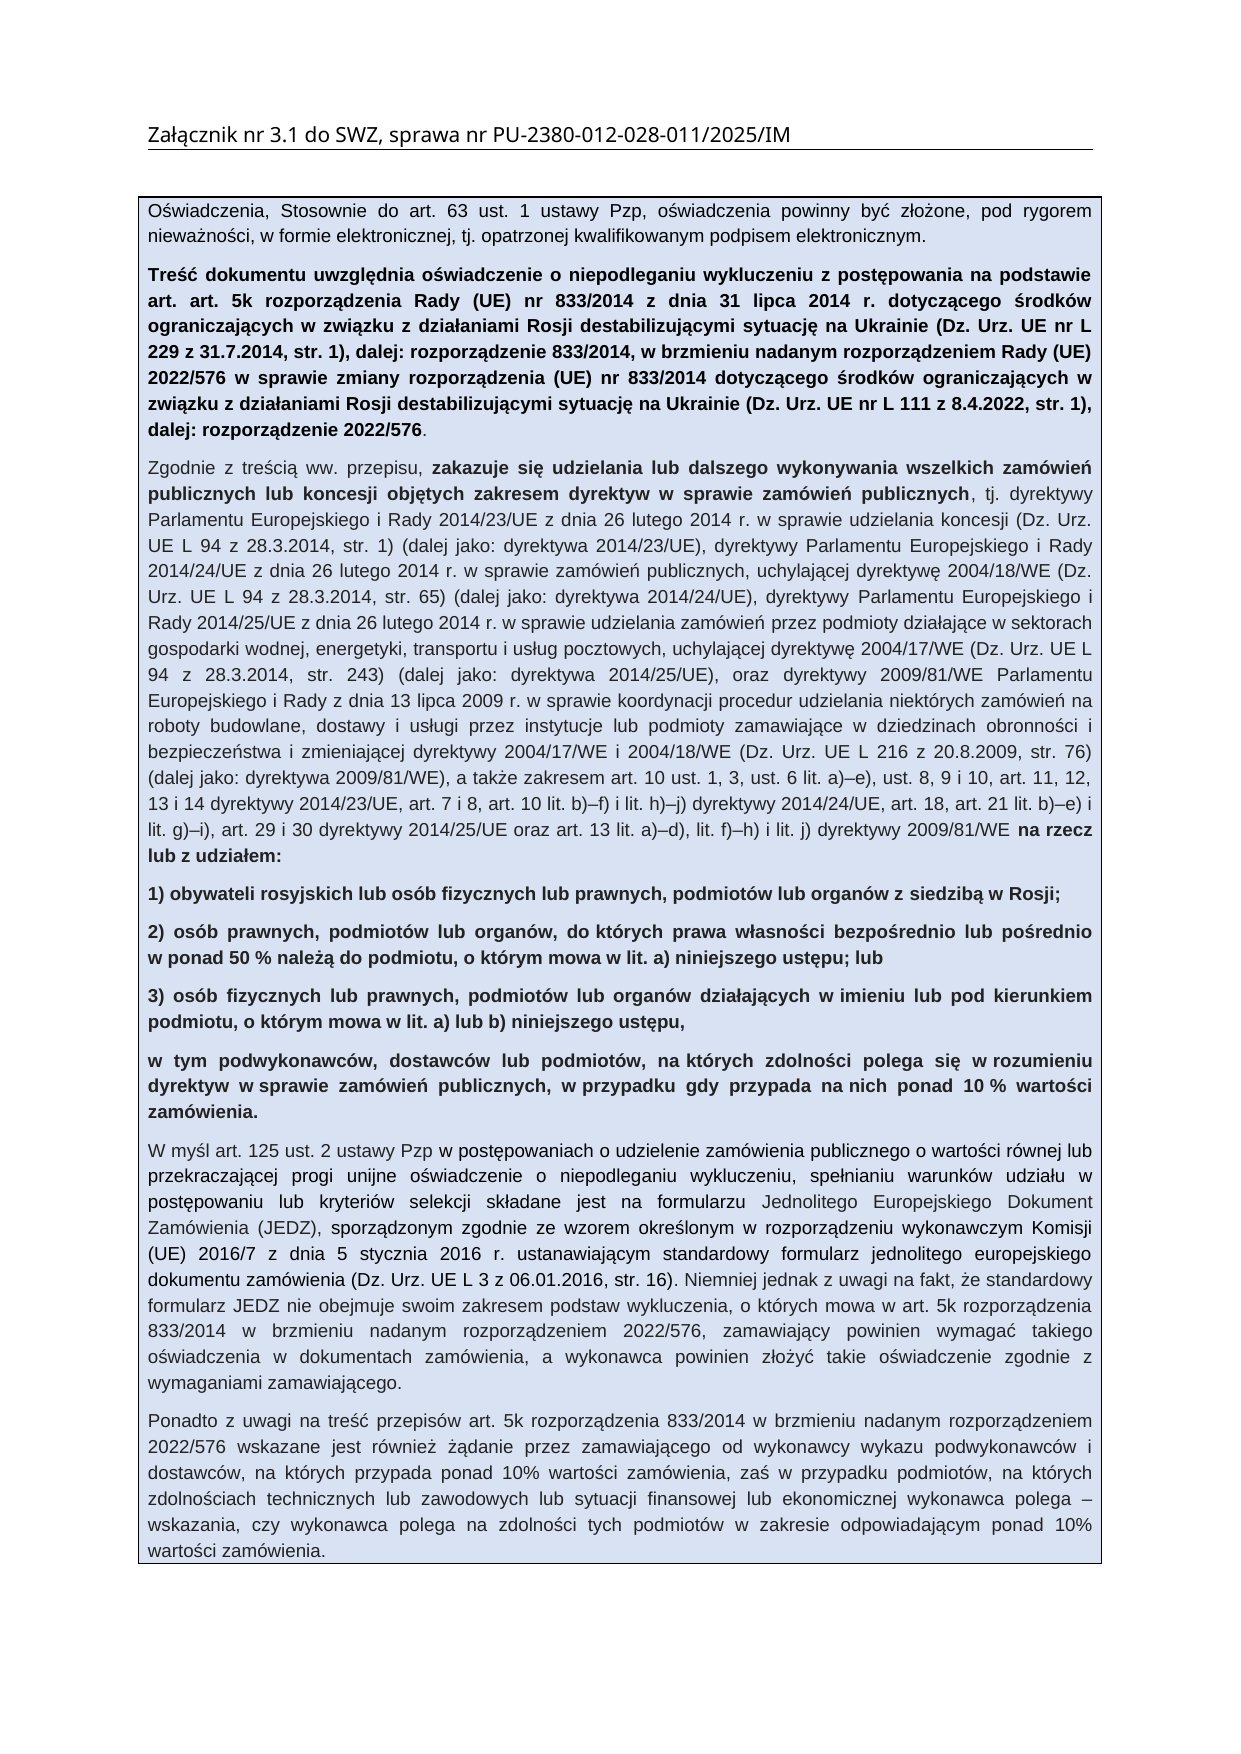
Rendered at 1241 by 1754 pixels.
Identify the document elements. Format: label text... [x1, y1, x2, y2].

text Treść dokumentu uwzględnia oświadczenie o niepodleganiu wykluczeniu z postępowania na podstawie art. art. 5k rozporządzenia Rady (UE) nr 833/2014 z dnia 31 lipca 2014 r. dotyczącego środków ograniczających w związku z działaniami Rosji destabilizującymi sytuację na Ukrainie (Dz. Urz. UE nr L 229 z 31.7.2014, str. 1), dalej: rozporządzenie 833/2014, w brzmieniu nadanym rozporządzeniem Rady (UE) 2022/576 w sprawie zmiany rozporządzenia (UE) nr 833/2014 dotyczącego środków ograniczających w związku z działaniami Rosji destabilizującymi sytuację na Ukrainie (Dz. Urz. UE nr L 111 z 8.4.2022, str. 1), dalej: rozporządzenie 2022/576. [139, 261, 1101, 440]
text W myśl art. 125 ust. 2 ustawy Pzp w postępowaniach o udzielenie zamówienia publicznego o wartości równej lub przekraczającej progi unijne oświadczenie o niepodleganiu wykluczeniu, spełnianiu warunków udziału w postępowaniu lub kryteriów selekcji składane jest na formularzu Jednolitego Europejskiego Dokument Zamówienia (JEDZ), sporządzonym zgodnie ze wzorem określonym w rozporządzeniu wykonawczym Komisji (UE) 2016/7 z dnia 5 stycznia 2016 r. ustanawiającym standardowy formularz jednolitego europejskiego dokumentu zamówienia (Dz. Urz. UE L 3 z 06.01.2016, str. 16). Niemniej jednak z uwagi na fakt, że standardowy formularz JEDZ nie obejmuje swoim zakresem podstaw wykluczenia, o których mowa w art. 5k rozporządzenia 833/2014 w brzmieniu nadanym rozporządzeniem 2022/576, zamawiający powinien wymagać takiego oświadczenia w dokumentach zamówienia, a wykonawca powinien złożyć takie oświadczenie zgodnie z wymaganiami zamawiającego. [139, 1136, 1101, 1393]
text Ponadto z uwagi na treść przepisów art. 5k rozporządzenia 833/2014 w brzmieniu nadanym rozporządzeniem 2022/576 wskazane jest również żądanie przez zamawiającego od wykonawcy wykazu podwykonawców i dostawców, na których przypada ponad 10% wartości zamówienia, zaś w przypadku podmiotów, na których zdolnościach technicznych lub zawodowych lub sytuacji finansowej lub ekonomicznej wykonawca polega – wskazania, czy wykonawca polega na zdolności tych podmiotów w zakresie odpowiadającym ponad 10% wartości zamówienia. [139, 1407, 1101, 1563]
text Zgodnie z treścią ww. przepisu, zakazuje się udzielania lub dalszego wykonywania wszelkich zamówień publicznych lub koncesji objętych zakresem dyrektyw w sprawie zamówień publicznych, tj. dyrektywy Parlamentu Europejskiego i Rady 2014/23/UE z dnia 26 lutego 2014 r. w sprawie udzielania koncesji (Dz. Urz. UE L 94 z 28.3.2014, str. 1) (dalej jako: dyrektywa 2014/23/UE), dyrektywy Parlamentu Europejskiego i Rady 2014/24/UE z dnia 26 lutego 2014 r. w sprawie zamówień publicznych, uchylającej dyrektywę 2004/18/WE (Dz. Urz. UE L 94 z 28.3.2014, str. 65) (dalej jako: dyrektywa 2014/24/UE), dyrektywy Parlamentu Europejskiego i Rady 2014/25/UE z dnia 26 lutego 2014 r. w sprawie udzielania zamówień przez podmioty działające w sektorach gospodarki wodnej, energetyki, transportu i usług pocztowych, uchylającej dyrektywę 2004/17/WE (Dz. Urz. UE L 94 z 28.3.2014, str. 243) (dalej jako: dyrektywa 2014/25/UE), oraz dyrektywy 2009/81/WE Parlamentu Europejskiego i Rady z dnia 13 lipca 2009 r. w sprawie koordynacji procedur udzielania niektórych zamówień na roboty budowlane, dostawy i usługi przez instytucje lub podmioty zamawiające w dziedzinach obronności i bezpieczeństwa i zmieniającej dyrektywy 2004/17/WE i 2004/18/WE (Dz. Urz. UE L 216 z 20.8.2009, str. 76) (dalej jako: dyrektywa 2009/81/WE), a także zakresem art. 10 ust. 1, 3, ust. 6 lit. a)–e), ust. 8, 9 i 10, art. 11, 12, 13 i 14 dyrektywy 2014/23/UE, art. 7 i 8, art. 10 lit. b)–f) i lit. h)–j) dyrektywy 2014/24/UE, art. 18, art. 21 lit. b)–e) i lit. g)–i), art. 29 i 30 dyrektywy 2014/25/UE oraz art. 13 lit. a)–d), lit. f)–h) i lit. j) dyrektywy 2009/81/WE na rzecz lub z udziałem: [139, 454, 1101, 866]
text 2) osób prawnych, podmiotów lub organów, do których prawa własności bezpośrednio lub pośrednio w ponad 50 % należą do podmiotu, o którym mowa w lit. a) niniejszego ustępu; lub [139, 918, 1101, 968]
text 3) osób fizycznych lub prawnych, podmiotów lub organów działających w imieniu lub pod kierunkiem podmiotu, o którym mowa w lit. a) lub b) niniejszego ustępu, [139, 982, 1101, 1033]
text w tym podwykonawców, dostawców lub podmiotów, na których zdolności polega się w rozumieniu dyrektyw w sprawie zamówień publicznych, w przypadku gdy przypada na nich ponad 10 % wartości zamówienia. [139, 1046, 1101, 1123]
text 1) obywateli rosyjskich lub osób fizycznych lub prawnych, podmiotów lub organów z siedzibą w Rosji; [139, 880, 1101, 904]
text Oświadczenia, Stosownie do art. 63 ust. 1 ustawy Pzp, oświadczenia powinny być złożone, pod rygorem nieważności, w formie elektronicznej, tj. opatrzonej kwalifikowanym podpisem elektronicznym. [139, 198, 1101, 247]
